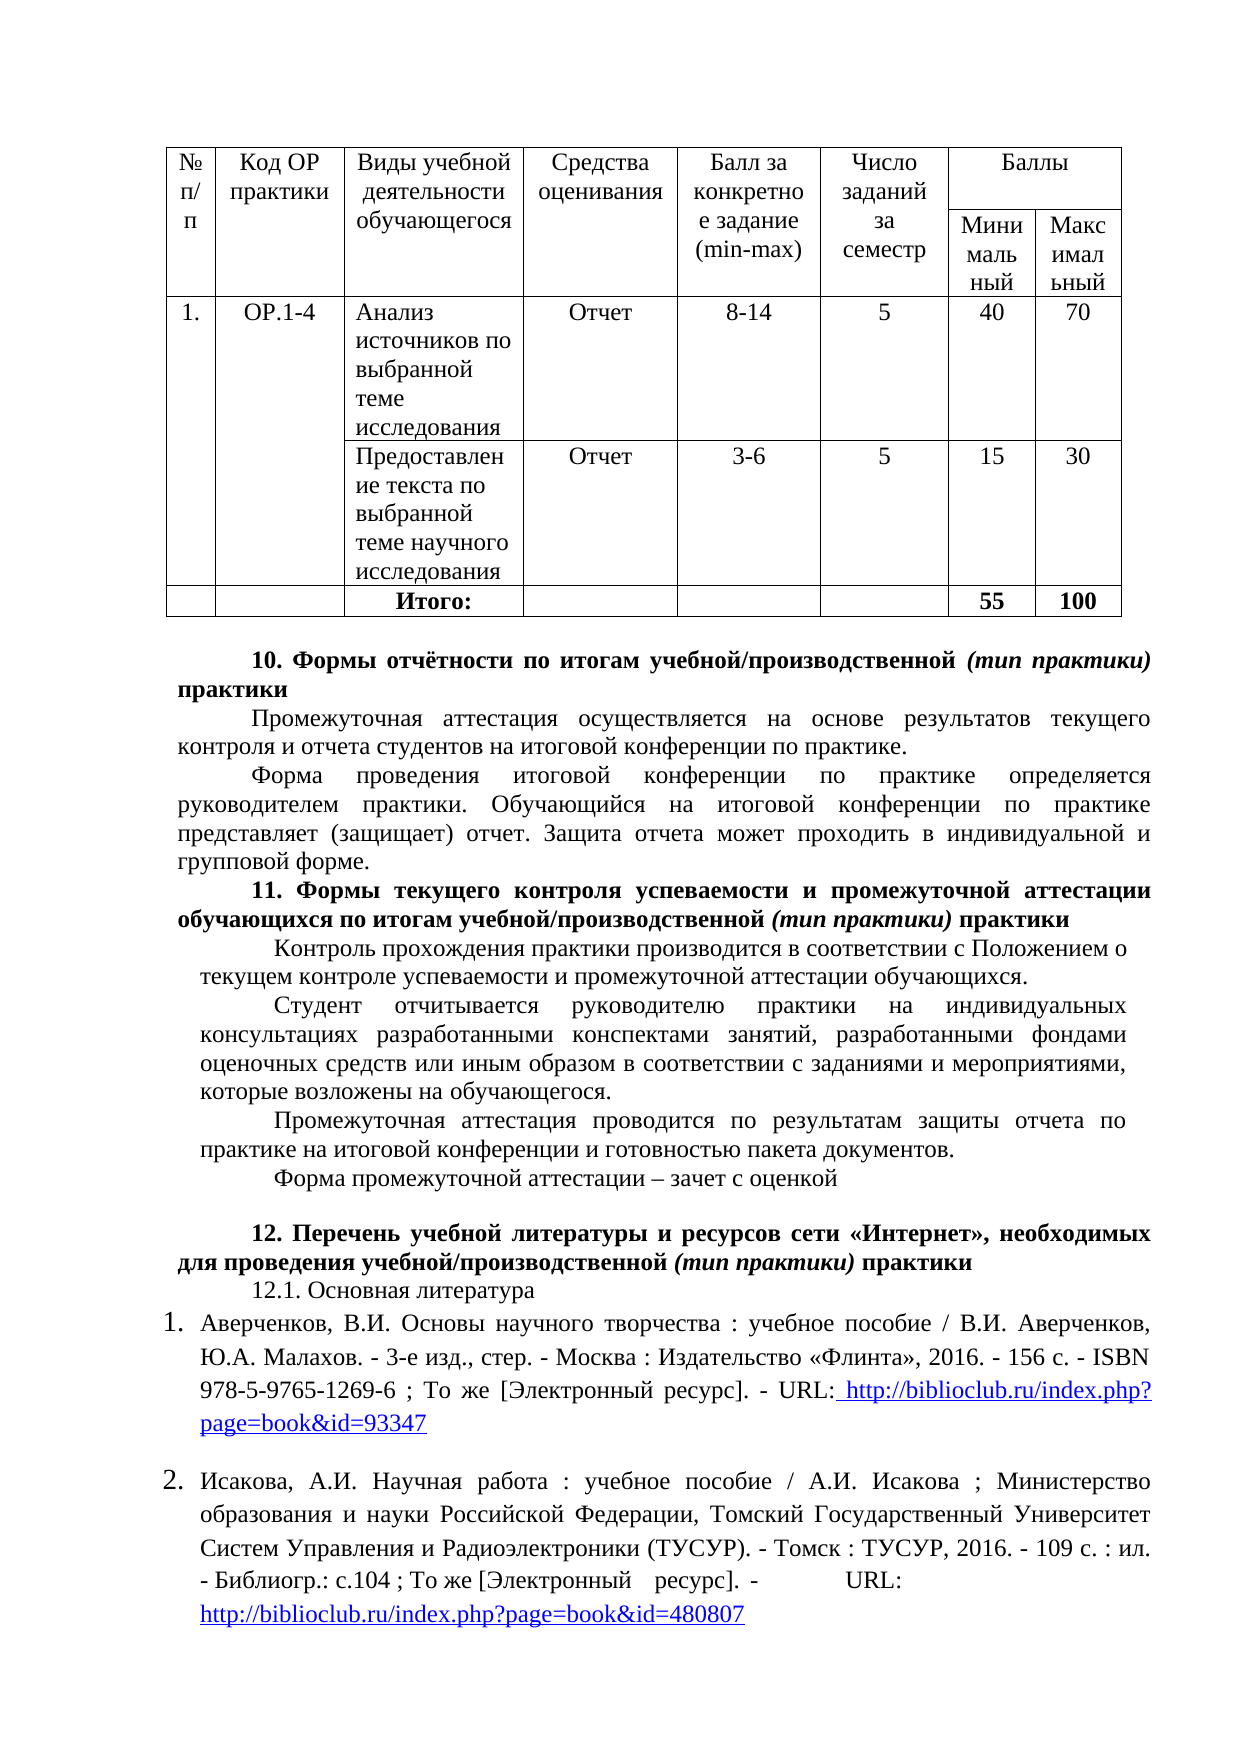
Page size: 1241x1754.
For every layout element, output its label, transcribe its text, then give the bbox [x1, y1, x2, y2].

table_header Балл за конкретное задание (min-max) [678, 148, 820, 296]
table_header № п/п [167, 148, 215, 296]
table_cell Минимальный [949, 210, 1035, 296]
text Контроль прохождения практики производится в соответствии с Положением о текущем контроле успеваемости и промежуточной аттестации обучающихся. [200, 933, 1128, 990]
table_cell 5 [821, 441, 948, 585]
table_cell 1. [167, 297, 215, 585]
table_cell [821, 586, 948, 616]
table_header Виды учебной деятельности обучающегося [345, 148, 523, 296]
table_cell [678, 586, 820, 616]
text Форма проведения итоговой конференции по практике определяется руководителем практики. Обучающийся на итоговой конференции по практике представляет (защищает) отчет. Защита отчета может проходить в индивидуальной и групповой форме. [177, 760, 1152, 875]
table_cell 3-6 [678, 441, 820, 585]
table_cell 30 [1036, 441, 1121, 585]
table_header Число заданий за семестр [821, 148, 948, 296]
table_cell Отчет [524, 441, 677, 585]
table_cell 15 [949, 441, 1035, 585]
table_cell Предоставление текста по выбранной теме научного исследования [345, 441, 523, 585]
list Исакова, А.И. Научная работа : учебное пособие / А.И. Исакова ; Министерство образования и науки Российской Федерации, Томский Государственный Университет Систем Управления и Радиоэлектроники (ТУСУР). - Томск : ТУСУР, 2016. - 109 с. : ил. - Библиогр.: с.104 ; То же [Электронный ресурс]. - URL: http://biblioclub.ru/index.php?page=book&id=480807 [162, 1462, 1152, 1627]
text Студент отчитывается руководителю практики на индивидуальных консультациях разработанными конспектами занятий, разработанными фондами оценочных средств или иным образом в соответствии с заданиями и мероприятиями, которые возложены на обучающегося. [200, 990, 1127, 1105]
table_cell 5 [821, 297, 948, 440]
text Промежуточная аттестация осуществляется на основе результатов текущего контроля и отчета студентов на итоговой конференции по практике. [177, 703, 1152, 760]
table_cell Максимальный [1036, 210, 1121, 296]
table_cell Отчет [524, 297, 677, 440]
table_header Баллы [949, 148, 1121, 209]
table_cell Итого: [345, 586, 523, 616]
text Форма промежуточной аттестации – зачет с оценкой [200, 1163, 1127, 1191]
table_cell 8-14 [678, 297, 820, 440]
table_header Средства оценивания [524, 148, 677, 296]
text 12. Перечень учебной литературы и ресурсов сети «Интернет», необходимых для проведения учебной/производственной (тип практики) практики [177, 1218, 1152, 1275]
table_cell [167, 586, 215, 616]
table_cell Анализ источников по выбранной теме исследования [345, 297, 523, 440]
table_cell 40 [949, 297, 1035, 440]
table_cell 55 [949, 586, 1035, 616]
table_cell 70 [1036, 297, 1121, 440]
text 11. Формы текущего контроля успеваемости и промежуточной аттестации обучающихся по итогам учебной/производственной (тип практики) практики [177, 875, 1152, 933]
text Промежуточная аттестация проводится по результатам защиты отчета по практике на итоговой конференции и готовностью пакета документов. [200, 1105, 1127, 1163]
text 12.1. Основная литература [177, 1275, 1152, 1304]
text 10. Формы отчётности по итогам учебной/производственной (тип практики) практики [177, 645, 1152, 703]
table_cell [216, 586, 344, 616]
table_cell 100 [1036, 586, 1121, 616]
table_cell [524, 586, 677, 616]
table_header Код ОР практики [216, 148, 344, 296]
list Аверченков, В.И. Основы научного творчества : учебное пособие / В.И. Аверченков, Ю.А. Малахов. - 3-е изд., стер. - Москва : Издательство «Флинта», 2016. - 156 с. - ISBN 978-5-9765-1269-6 ; То же [Электронный ресурс]. - URL: http://biblioclub.ru/index.php?page=book&id=93347 [162, 1304, 1152, 1437]
table_cell ОР.1-4 [216, 297, 344, 585]
